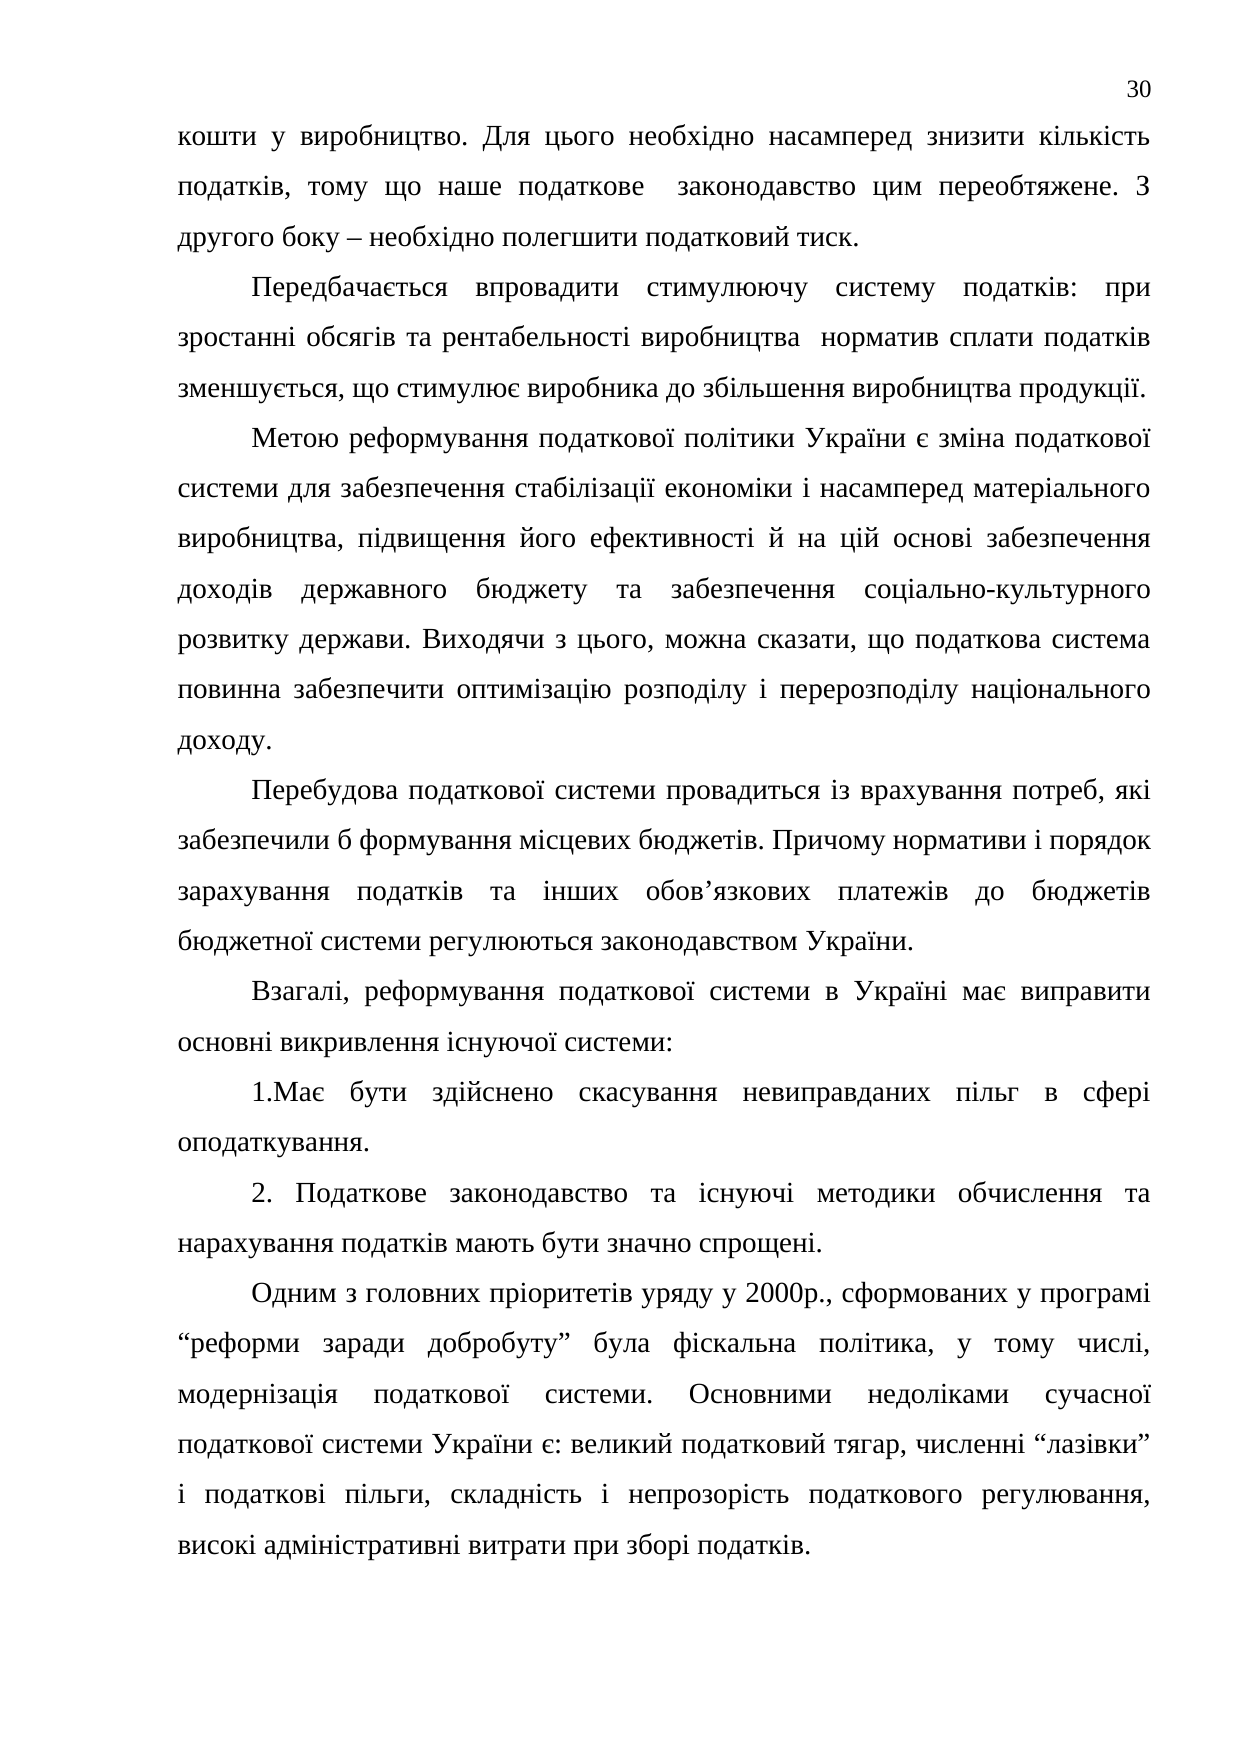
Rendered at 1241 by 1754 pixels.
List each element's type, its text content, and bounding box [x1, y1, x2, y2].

text Перебудова податкової системи провадиться із врахування потреб, які забезпечили б формування місцевих бюджетів. Причому нормативи і порядок зарахування податків та інших обов’язкових платежів до бюджетів бюджетної системи регулюються законодавством України. [177, 772, 1152, 957]
text Взагалі, реформування податкової системи в Україні має виправити основні викривлення існуючої системи: [177, 973, 1152, 1057]
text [177, 118, 1152, 252]
text Одним з головних пріоритетів уряду у 2000р., сформованих у програмі “реформи заради добробуту” була фіскальна політика, у тому числі, модернізація податкової системи. Основними недоліками сучасної податкової системи України є: великий податковий тягар, численні “лазівки” і податкові пільги, складність і непрозорість податкового регулювання, високі адміністративні витрати при зборі податків. [177, 1275, 1152, 1560]
text Передбачається впровадити стимулюючу систему податків: при зростанні обсягів та рентабельності виробництва норматив сплати податків зменшується, що стимулює виробника до збільшення виробництва продукції. [177, 269, 1152, 403]
text 2. Податкове законодавство та існуючі методики обчислення та нарахування податків мають бути значно спрощені. [177, 1175, 1152, 1258]
text Метою реформування податкової політики України є зміна податкової системи для забезпечення стабілізації економіки і насамперед матеріального виробництва, підвищення його ефективності й на цій основі забезпечення доходів державного бюджету та забезпечення соціально-культурного розвитку держави. Виходячи з цього, можна сказати, що податкова система повинна забезпечити оптимізацію розподілу і перерозподілу національного доходу. [177, 420, 1152, 755]
text 1.Має бути здійснено скасування невиправданих пільг в сфері оподаткування. [177, 1074, 1152, 1158]
